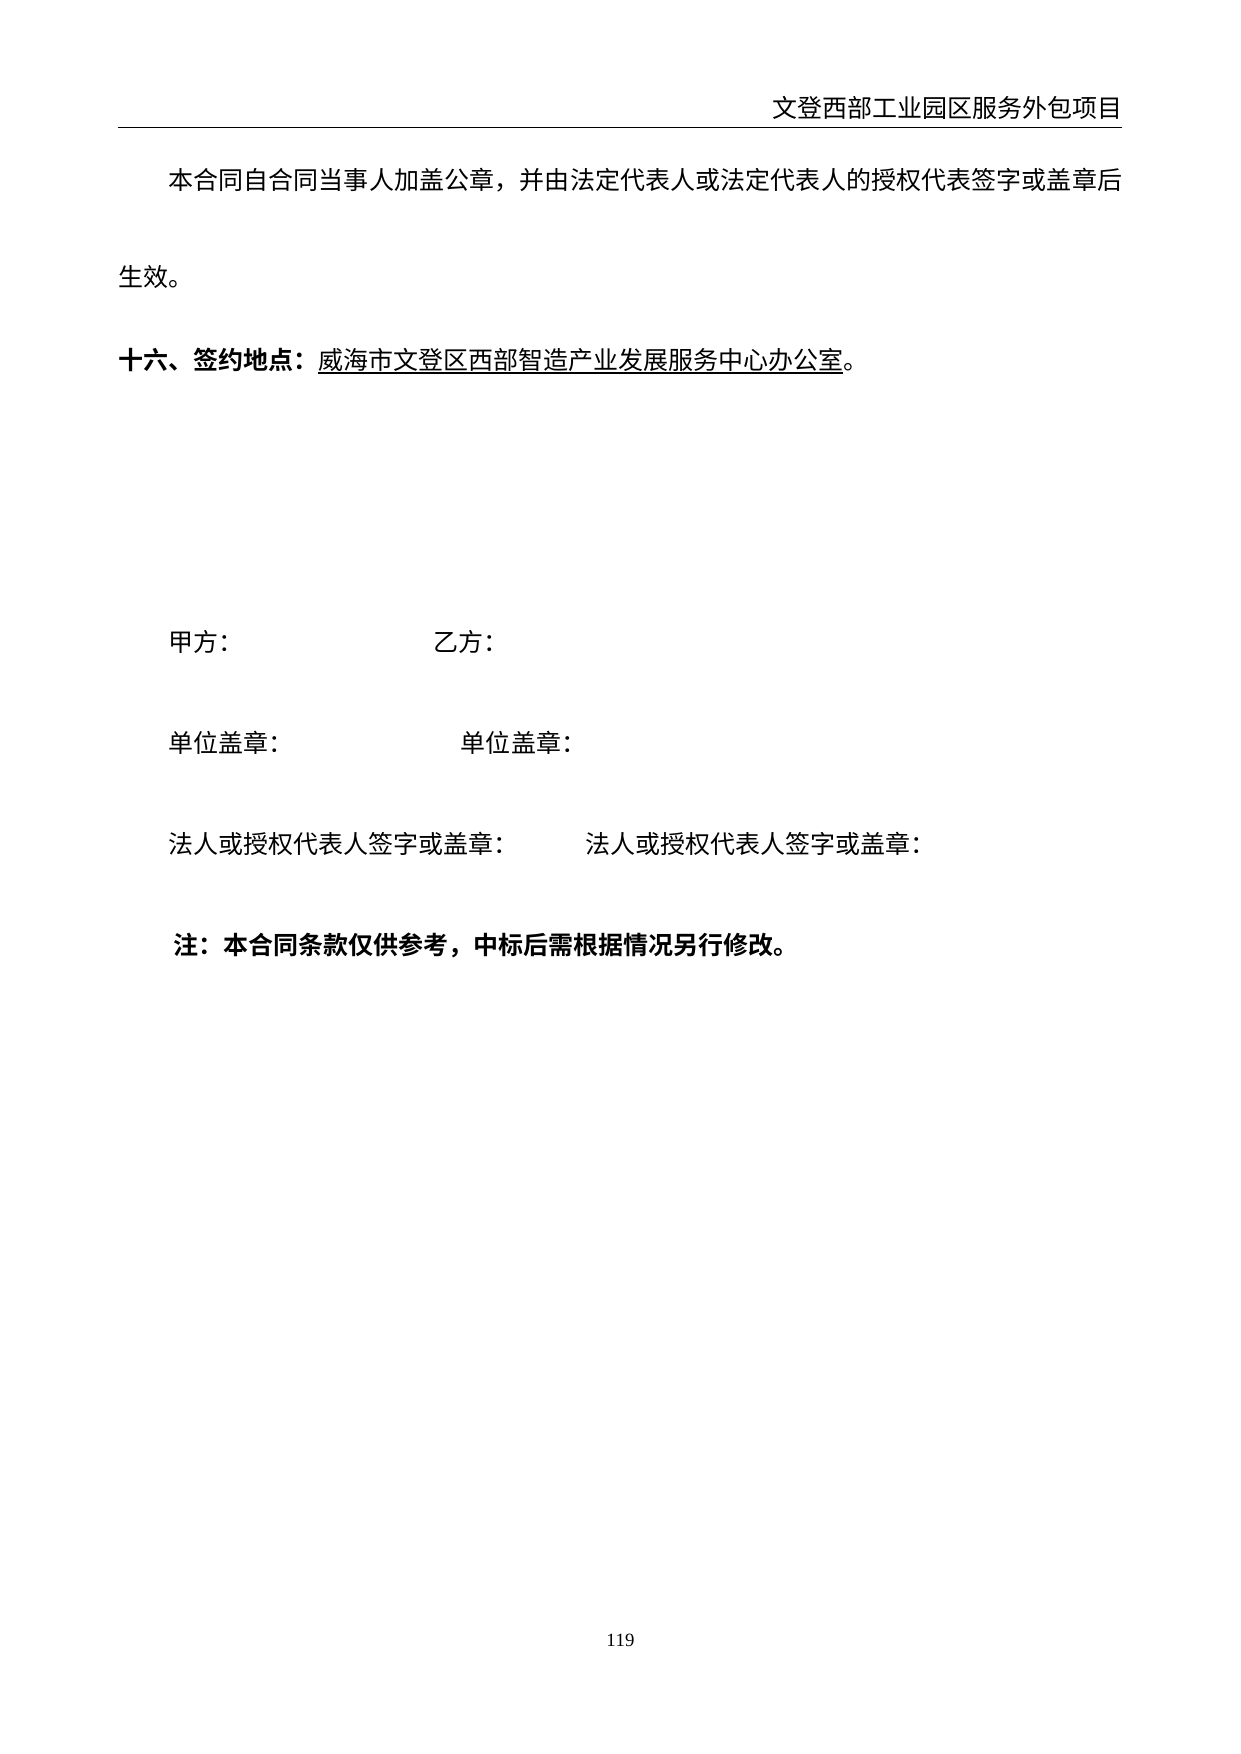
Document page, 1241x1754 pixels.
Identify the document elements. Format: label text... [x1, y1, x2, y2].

text 法人或授权代表人签字或盖章： 法人或授权代表人签字或盖章： [118, 810, 1122, 875]
text 单位盖章： 单位盖章： [118, 709, 1122, 774]
text 注：本合同条款仅供参考，中标后需根据情况另行修改。 [123, 911, 1122, 976]
text 十六、签约地点：威海市文登区西部智造产业发展服务中心办公室。 [118, 326, 1122, 391]
text 甲方： 乙方： [118, 608, 1122, 673]
text 本合同自合同当事人加盖公章，并由法定代表人或法定代表人的授权代表签字或盖章后生效。 [118, 146, 1122, 308]
